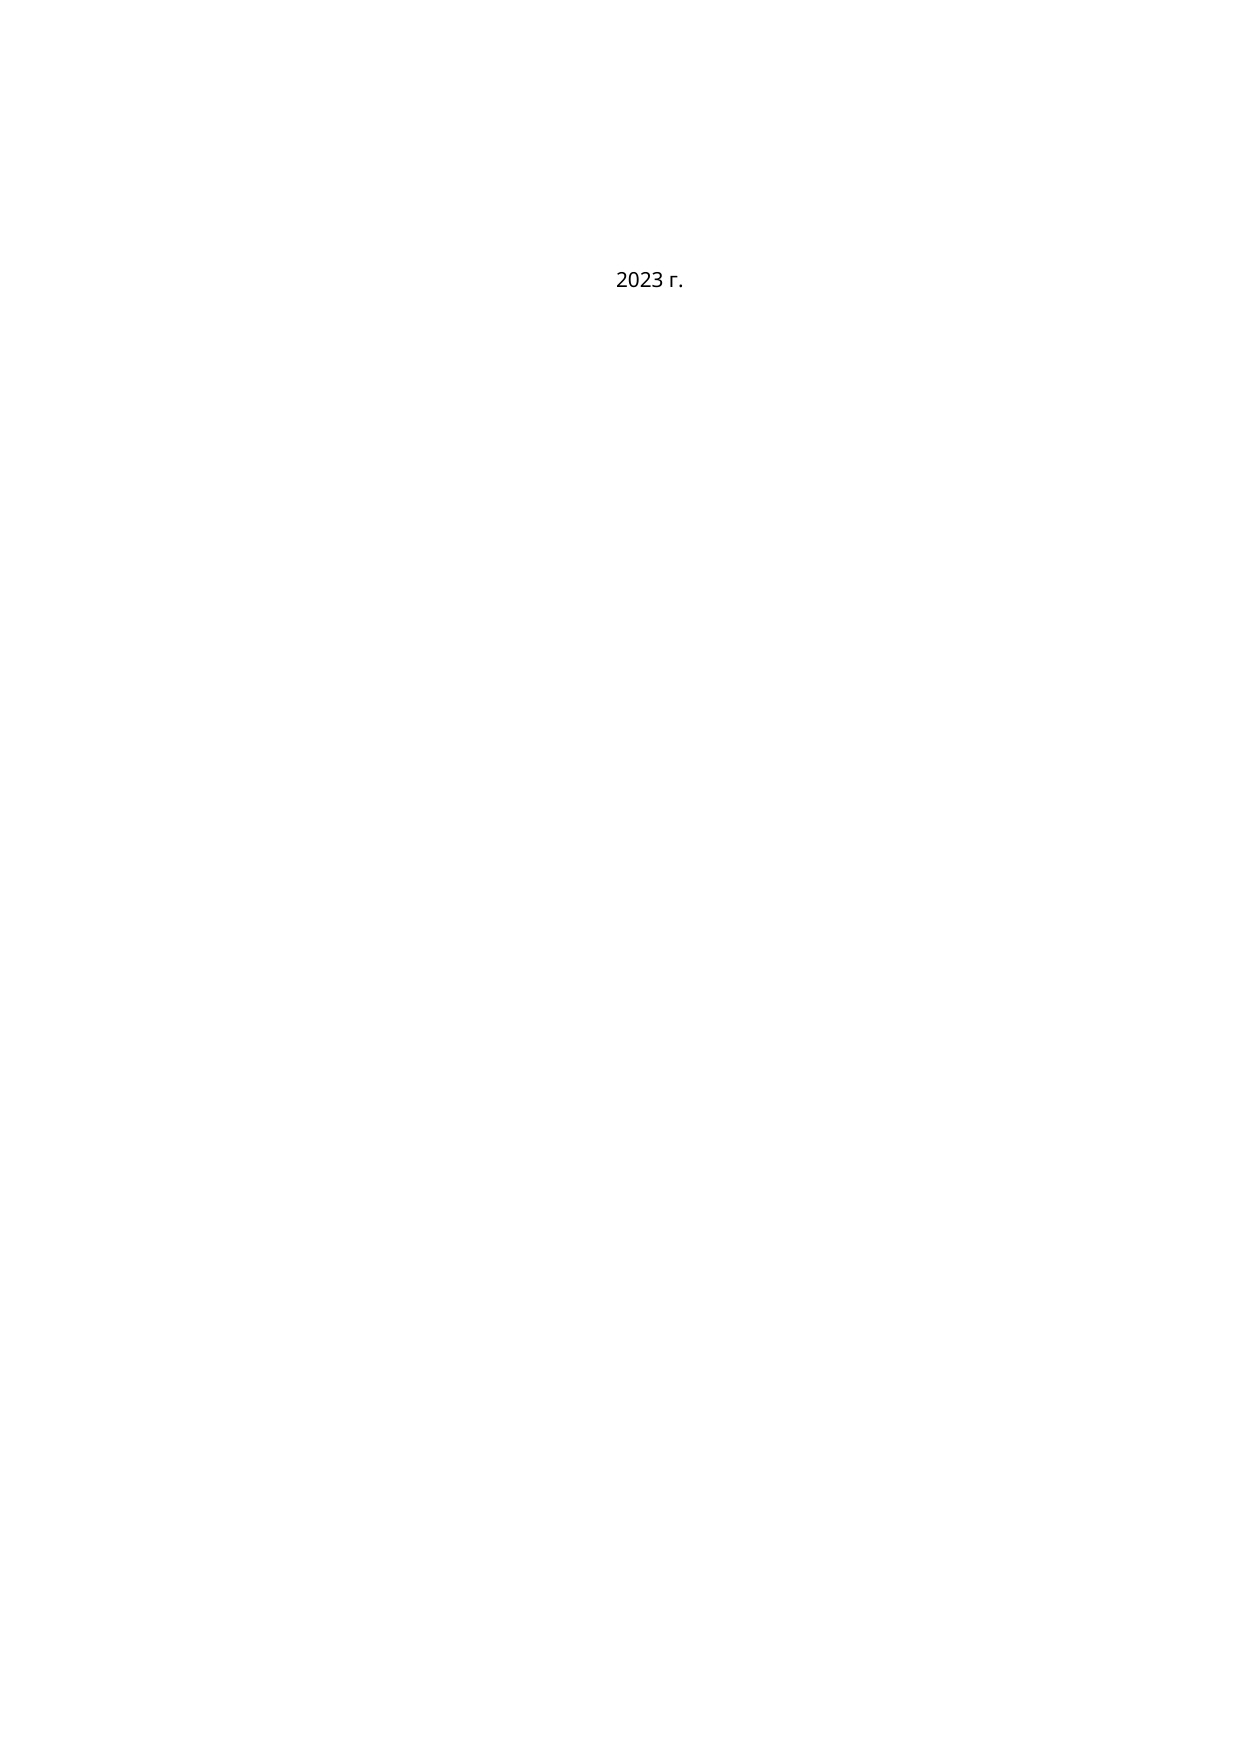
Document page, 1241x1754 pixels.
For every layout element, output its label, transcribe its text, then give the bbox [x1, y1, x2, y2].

text 2023 г. [118, 265, 1181, 294]
